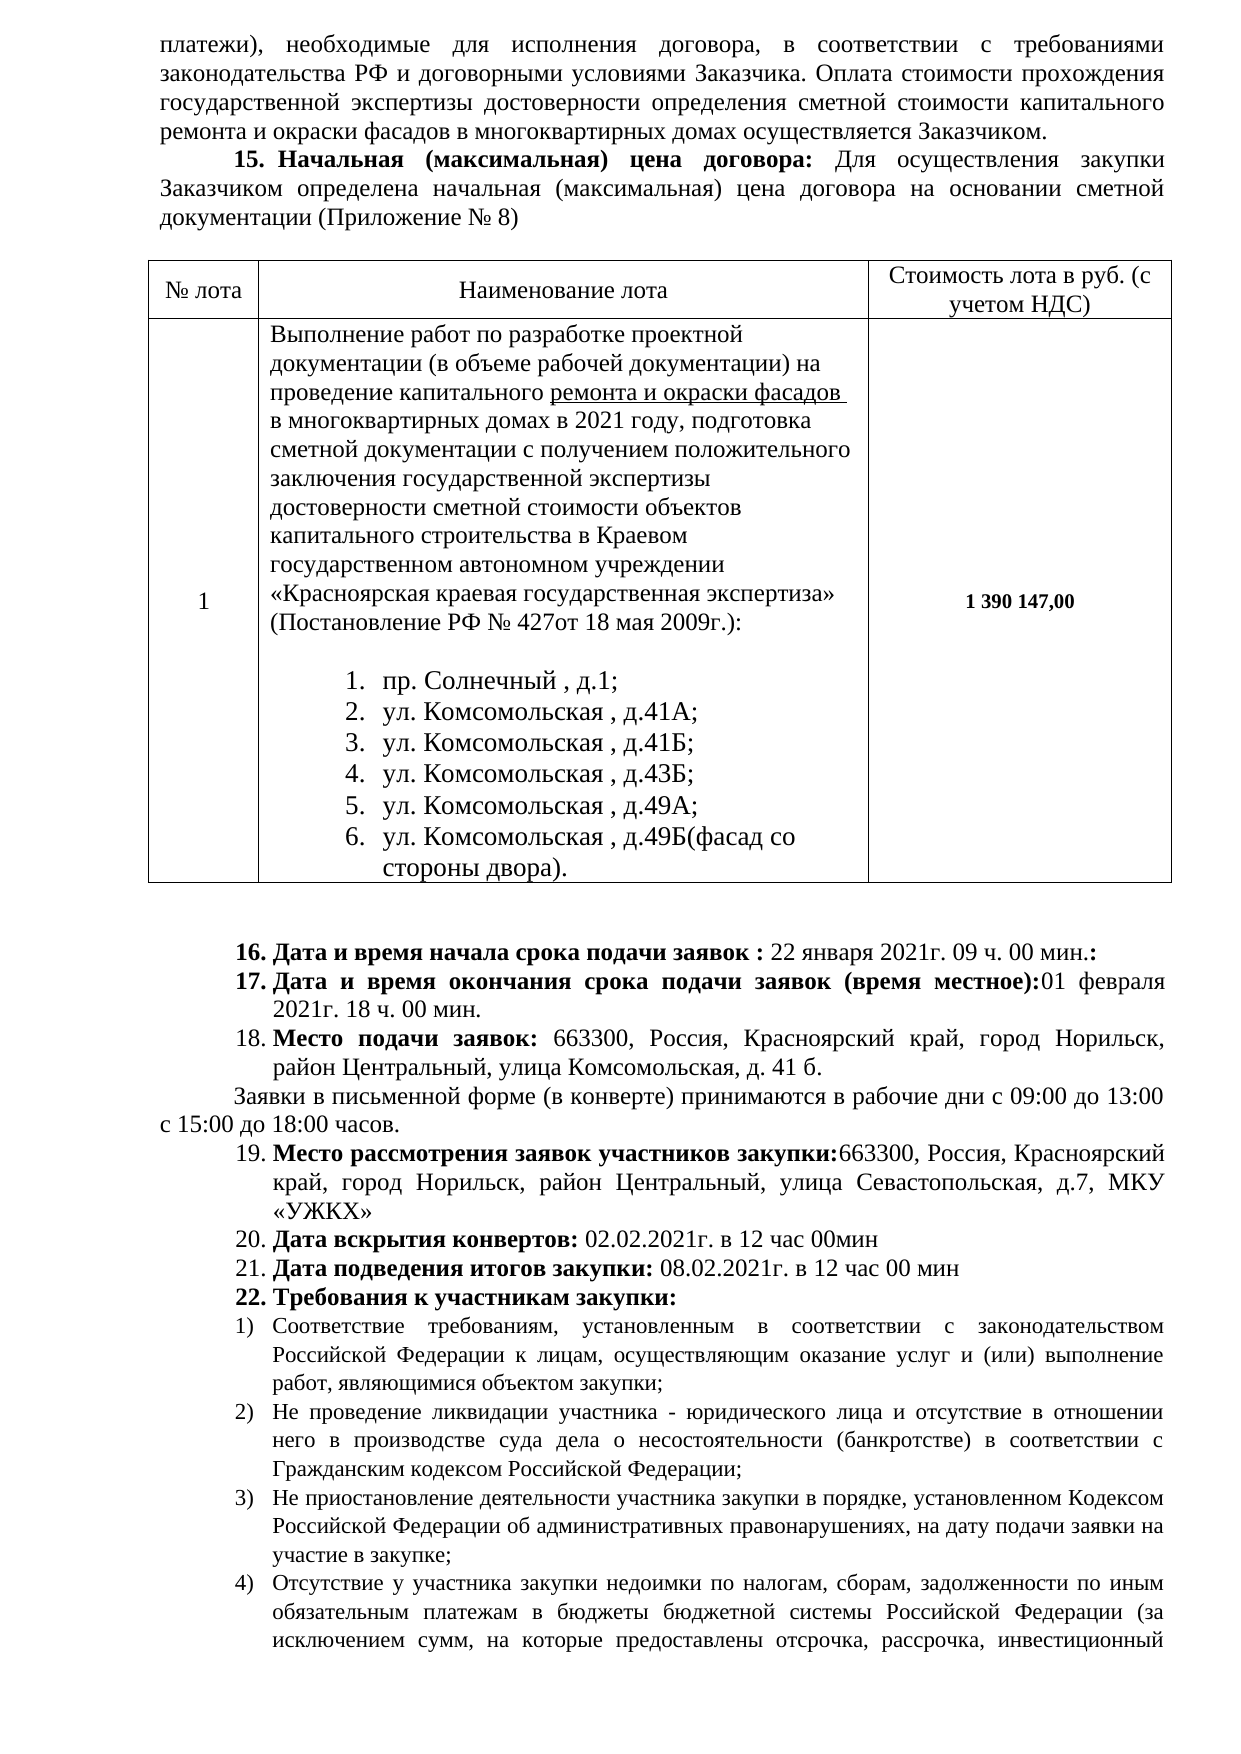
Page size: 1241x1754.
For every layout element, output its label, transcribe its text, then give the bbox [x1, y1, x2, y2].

list Соответствие требованиям, установленным в соответствии с законодательством Российской Федерации к лицам, осуществляющим оказание услуг и (или) выполнение работ, являющимися объектом закупки; [234, 1311, 1165, 1396]
table_cell 1 390 147,00 [869, 319, 1171, 882]
list Не приостановление деятельности участника закупки в порядке, установленном Кодексом Российской Федерации об административных правонарушениях, на дату подачи заявки на участие в закупке; [234, 1482, 1165, 1568]
table_cell Выполнение работ по разработке проектной документации (в объеме рабочей документации) на проведение капитального ремонта и окраски фасадов в многоквартирных домах в 2021 году, подготовка сметной документации с получением положительного заключения государственной экспертизы достоверности сметной стоимости объектов капитального строительства в Краевом государственном автономном учреждении «Красноярская краевая государственная экспертиза» (Постановление РФ № 427от 18 мая 2009г.): пр. Солнечный , д.1; ул. Комсомольская , д.41А; ул. Комсомольская , д.41Б; ул. Комсомольская , д.43Б; ул. Комсомольская , д.49А; ул. Комсомольская , д.49Б(фасад со стороны двора). [259, 319, 868, 882]
list Дата и время окончания срока подачи заявок (время местное):01 февраля 2021г. 18 ч. 00 мин. [235, 966, 1165, 1023]
list Место подачи заявок: 663300, Россия, Красноярский край, город Норильск, район Центральный, улица Комсомольская, д. 41 б. [235, 1023, 1165, 1081]
list Дата вскрытия конвертов: 02.02.2021г. в 12 час 00мин [235, 1224, 1165, 1253]
list Заявки в письменной форме (в конверте) принимаются в рабочие дни с 09:00 до 13:00 с 15:00 до 18:00 часов. [159, 1081, 1165, 1138]
table_cell 1 [149, 319, 258, 882]
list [234, 1568, 1165, 1653]
list Начальная (максимальная) цена договора: Для осуществления закупки Заказчиком определена начальная (максимальная) цена договора на основании сметной документации (Приложение № 8) [159, 144, 1165, 231]
list Требования к участникам закупки: [235, 1282, 1165, 1311]
table_header Стоимость лота в руб. (с учетом НДС) [869, 261, 1171, 318]
table_header Наименование лота [259, 261, 868, 318]
list Дата подведения итогов закупки: 08.02.2021г. в 12 час 00 мин [235, 1253, 1165, 1282]
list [159, 29, 1165, 144]
list Место рассмотрения заявок участников закупки:663300, Россия, Красноярский край, город Норильск, район Центральный, улица Севастопольская, д.7, МКУ «УЖКХ» [235, 1138, 1165, 1224]
table_header № лота [149, 261, 258, 318]
list Не проведение ликвидации участника - юридического лица и отсутствие в отношении него в производстве суда дела о несостоятельности (банкротстве) в соответствии с Гражданским кодексом Российской Федерации; [234, 1396, 1165, 1482]
list Дата и время начала срока подачи заявок : 22 января 2021г. 09 ч. 00 мин.: [235, 937, 1165, 966]
